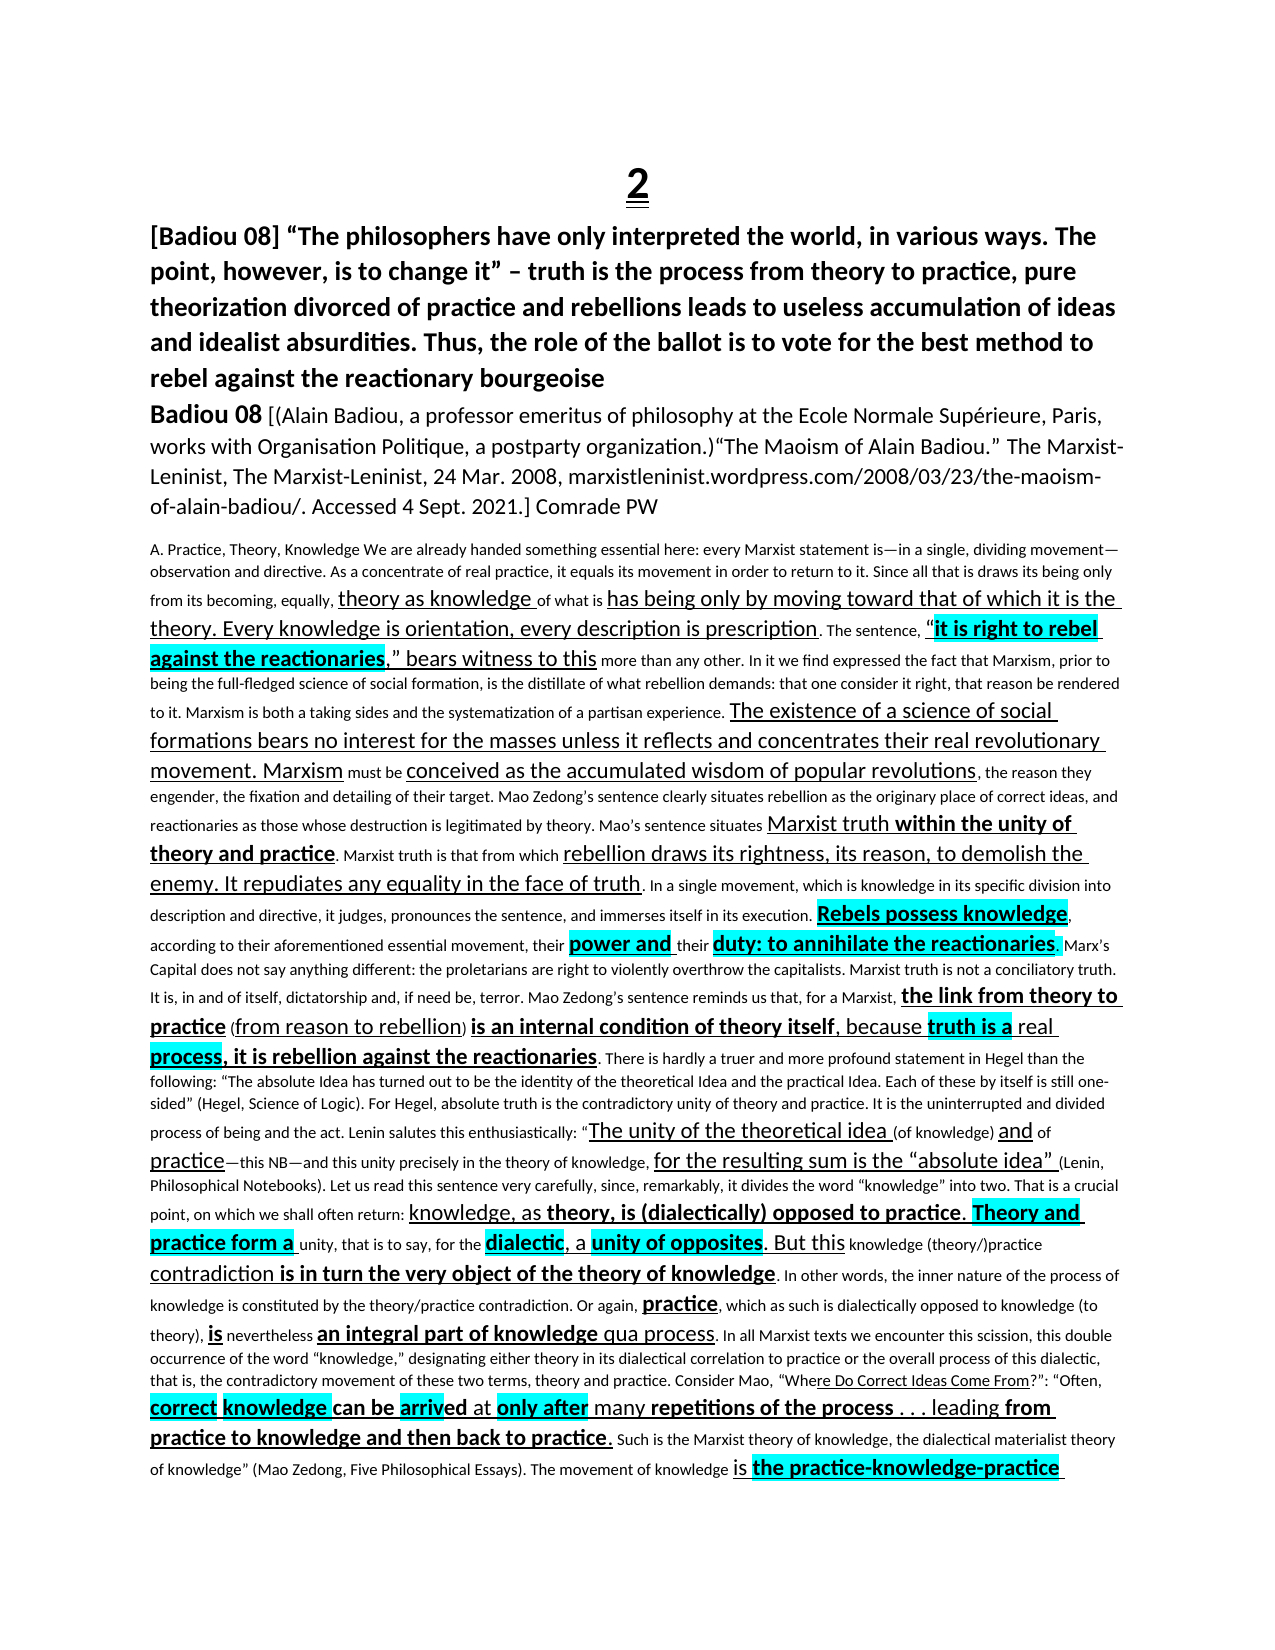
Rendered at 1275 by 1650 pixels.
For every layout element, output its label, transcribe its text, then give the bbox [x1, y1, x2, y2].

text Badiou 08 [(Alain Badiou, a professor emeritus of philosophy at the Ecole Normale Supérieure, Paris, works with Organisation Politique, a postparty organization.)“The Maoism of Alain Badiou.” The Marxist-Leninist, The Marxist-Leninist, 24 Mar. 2008, marxistleninist.wordpress.com/2008/03/23/the-maoism-of-alain-badiou/. Accessed 4 Sept. 2021.] Comrade PW [150, 397, 1125, 520]
subtitle 2 [150, 154, 1125, 210]
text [150, 539, 1125, 1481]
subtitle [Badiou 08] “The philosophers have only interpreted the world, in various ways. The point, however, is to change it” – truth is the process from theory to practice, pure theorization divorced of practice and rebellions leads to useless accumulation of ideas and idealist absurdities. Thus, the role of the ballot is to vote for the best method to rebel against the reactionary bourgeoise [150, 219, 1125, 394]
